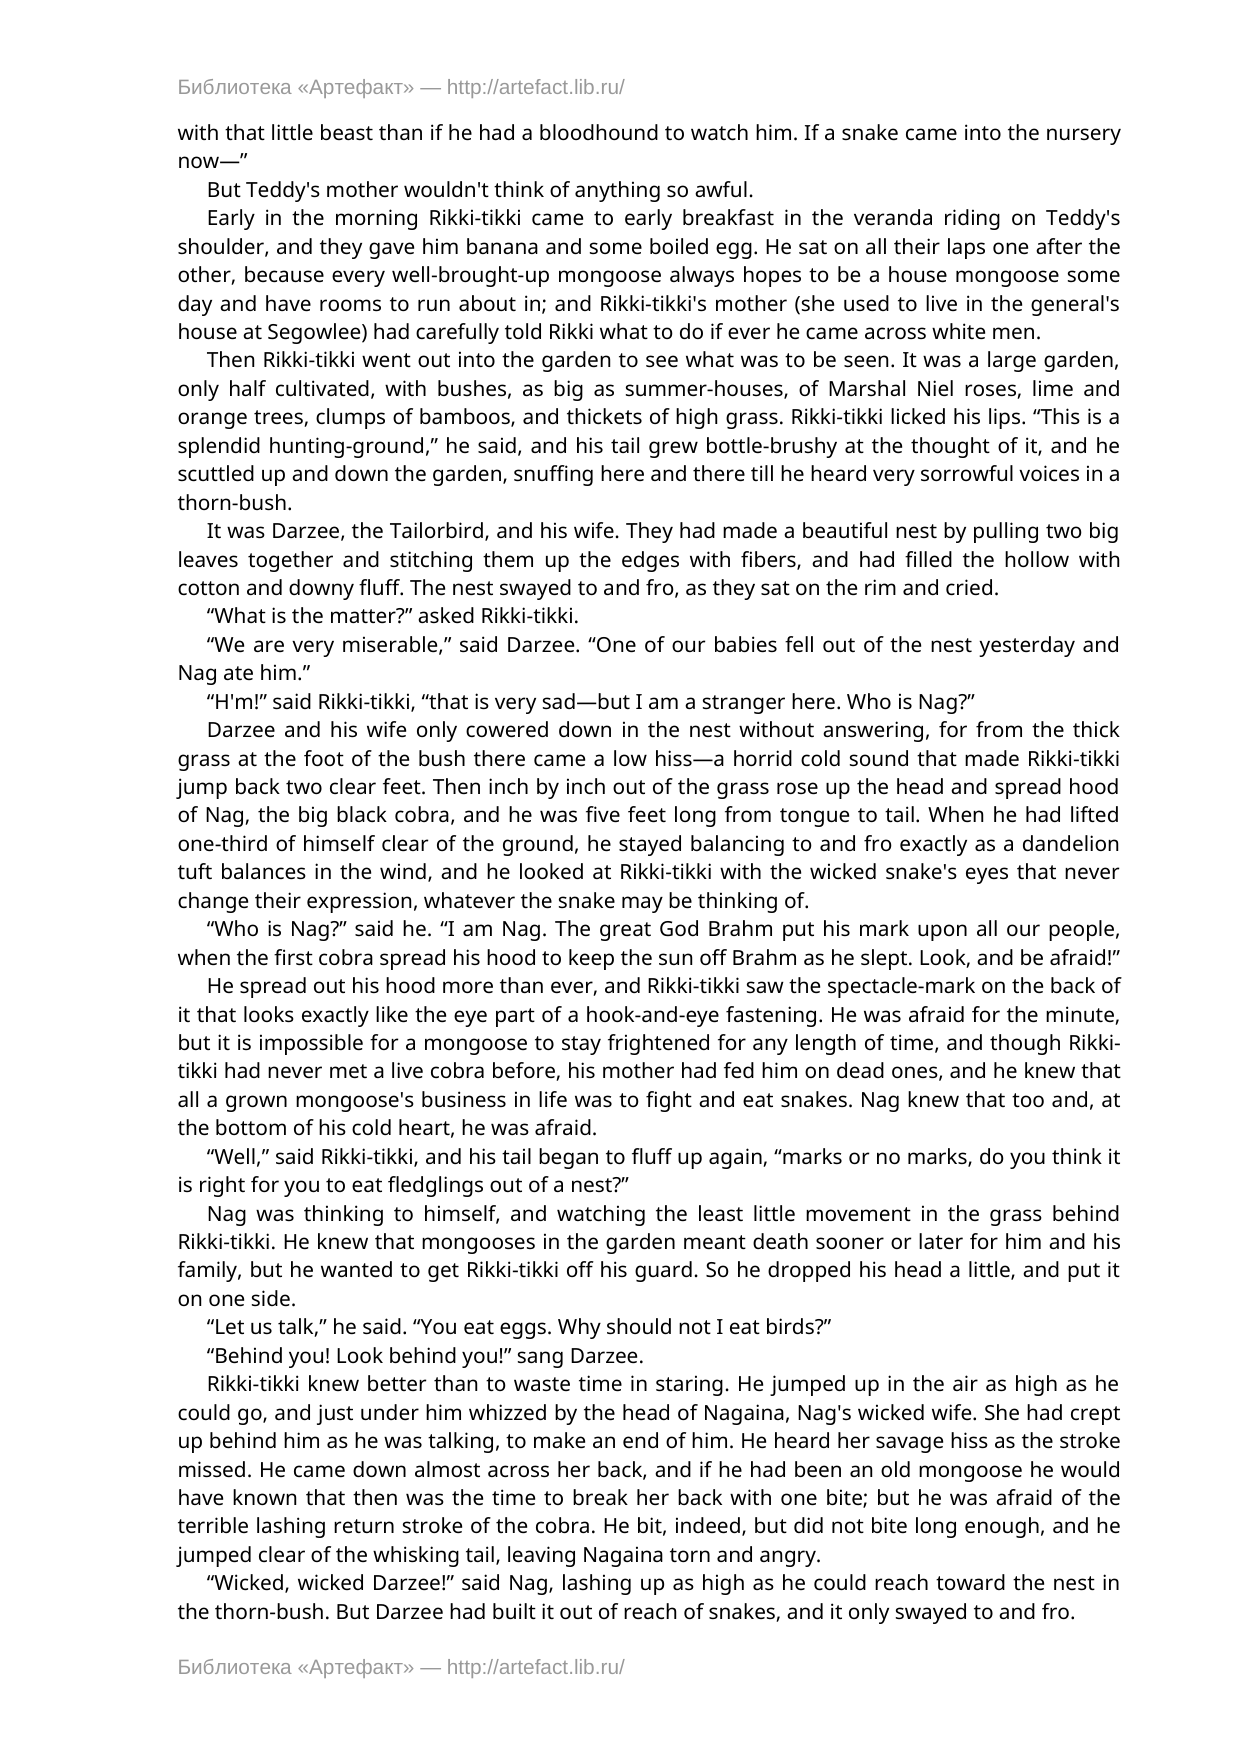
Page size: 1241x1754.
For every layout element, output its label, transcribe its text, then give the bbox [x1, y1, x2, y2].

text It was Darzee, the Tailorbird, and his wife. They had made a beautiful nest by pulling two big leaves together and stitching them up the edges with fibers, and had filled the hollow with cotton and downy fluff. The nest swayed to and fro, as they sat on the rim and cried. [177, 516, 1122, 602]
text “Well,” said Rikki-tikki, and his tail began to fluff up again, “marks or no marks, do you think it is right for you to eat fledglings out of a nest?” [177, 1142, 1122, 1199]
text “Let us talk,” he said. “You eat eggs. Why should not I eat birds?” [177, 1312, 1122, 1341]
text “We are very miserable,” said Darzee. “One of our babies fell out of the nest yesterday and Nag ate him.” [177, 630, 1122, 687]
text Then Rikki-tikki went out into the garden to see what was to be seen. It was a large garden, only half cultivated, with bushes, as big as summer-houses, of Marshal Niel roses, lime and orange trees, clumps of bamboos, and thickets of high grass. Rikki-tikki licked his lips. “This is a splendid hunting-ground,” he said, and his tail grew bottle-brushy at the thought of it, and he scuttled up and down the garden, snuffing here and there till he heard very sorrowful voices in a thorn-bush. [177, 346, 1122, 516]
text Nag was thinking to himself, and watching the least little movement in the grass behind Rikki-tikki. He knew that mongooses in the garden meant death sooner or later for him and his family, but he wanted to get Rikki-tikki off his guard. So he dropped his head a little, and put it on one side. [177, 1199, 1122, 1312]
text “Behind you! Look behind you!” sang Darzee. [177, 1341, 1122, 1369]
text But Teddy's mother wouldn't think of anything so awful. [177, 175, 1122, 203]
text He spread out his hood more than ever, and Rikki-tikki saw the spectacle-mark on the back of it that looks exactly like the eye part of a hook-and-eye fastening. He was afraid for the minute, but it is impossible for a mongoose to stay frightened for any length of time, and though Rikki-tikki had never met a live cobra before, his mother had fed him on dead ones, and he knew that all a grown mongoose's business in life was to fight and eat snakes. Nag knew that too and, at the bottom of his cold heart, he was afraid. [177, 971, 1122, 1142]
text Early in the morning Rikki-tikki came to early breakfast in the veranda riding on Teddy's shoulder, and they gave him banana and some boiled egg. He sat on all their laps one after the other, because every well-brought-up mongoose always hopes to be a house mongoose some day and have rooms to run about in; and Rikki-tikki's mother (she used to live in the general's house at Segowlee) had carefully told Rikki what to do if ever he came across white men. [177, 203, 1122, 346]
text “H'm!” said Rikki-tikki, “that is very sad—but I am a stranger here. Who is Nag?” [177, 687, 1122, 715]
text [177, 118, 1122, 175]
text Rikki-tikki knew better than to waste time in staring. He jumped up in the air as high as he could go, and just under him whizzed by the head of Nagaina, Nag's wicked wife. She had crept up behind him as he was talking, to make an end of him. He heard her savage hiss as the stroke missed. He came down almost across her back, and if he had been an old mongoose he would have known that then was the time to break her back with one bite; but he was afraid of the terrible lashing return stroke of the cobra. He bit, indeed, but did not bite long enough, and he jumped clear of the whisking tail, leaving Nagaina torn and angry. [177, 1369, 1122, 1568]
text Darzee and his wife only cowered down in the nest without answering, for from the thick grass at the foot of the bush there came a low hiss—a horrid cold sound that made Rikki-tikki jump back two clear feet. Then inch by inch out of the grass rose up the head and spread hood of Nag, the big black cobra, and he was five feet long from tongue to tail. When he had lifted one-third of himself clear of the ground, he stayed balancing to and fro exactly as a dandelion tuft balances in the wind, and he looked at Rikki-tikki with the wicked snake's eyes that never change their expression, whatever the snake may be thinking of. [177, 715, 1122, 914]
text “Who is Nag?” said he. “I am Nag. The great God Brahm put his mark upon all our people, when the first cobra spread his hood to keep the sun off Brahm as he slept. Look, and be afraid!” [177, 914, 1122, 971]
text “Wicked, wicked Darzee!” said Nag, lashing up as high as he could reach toward the nest in the thorn-bush. But Darzee had built it out of reach of snakes, and it only swayed to and fro. [177, 1568, 1122, 1625]
text “What is the matter?” asked Rikki-tikki. [177, 602, 1122, 630]
